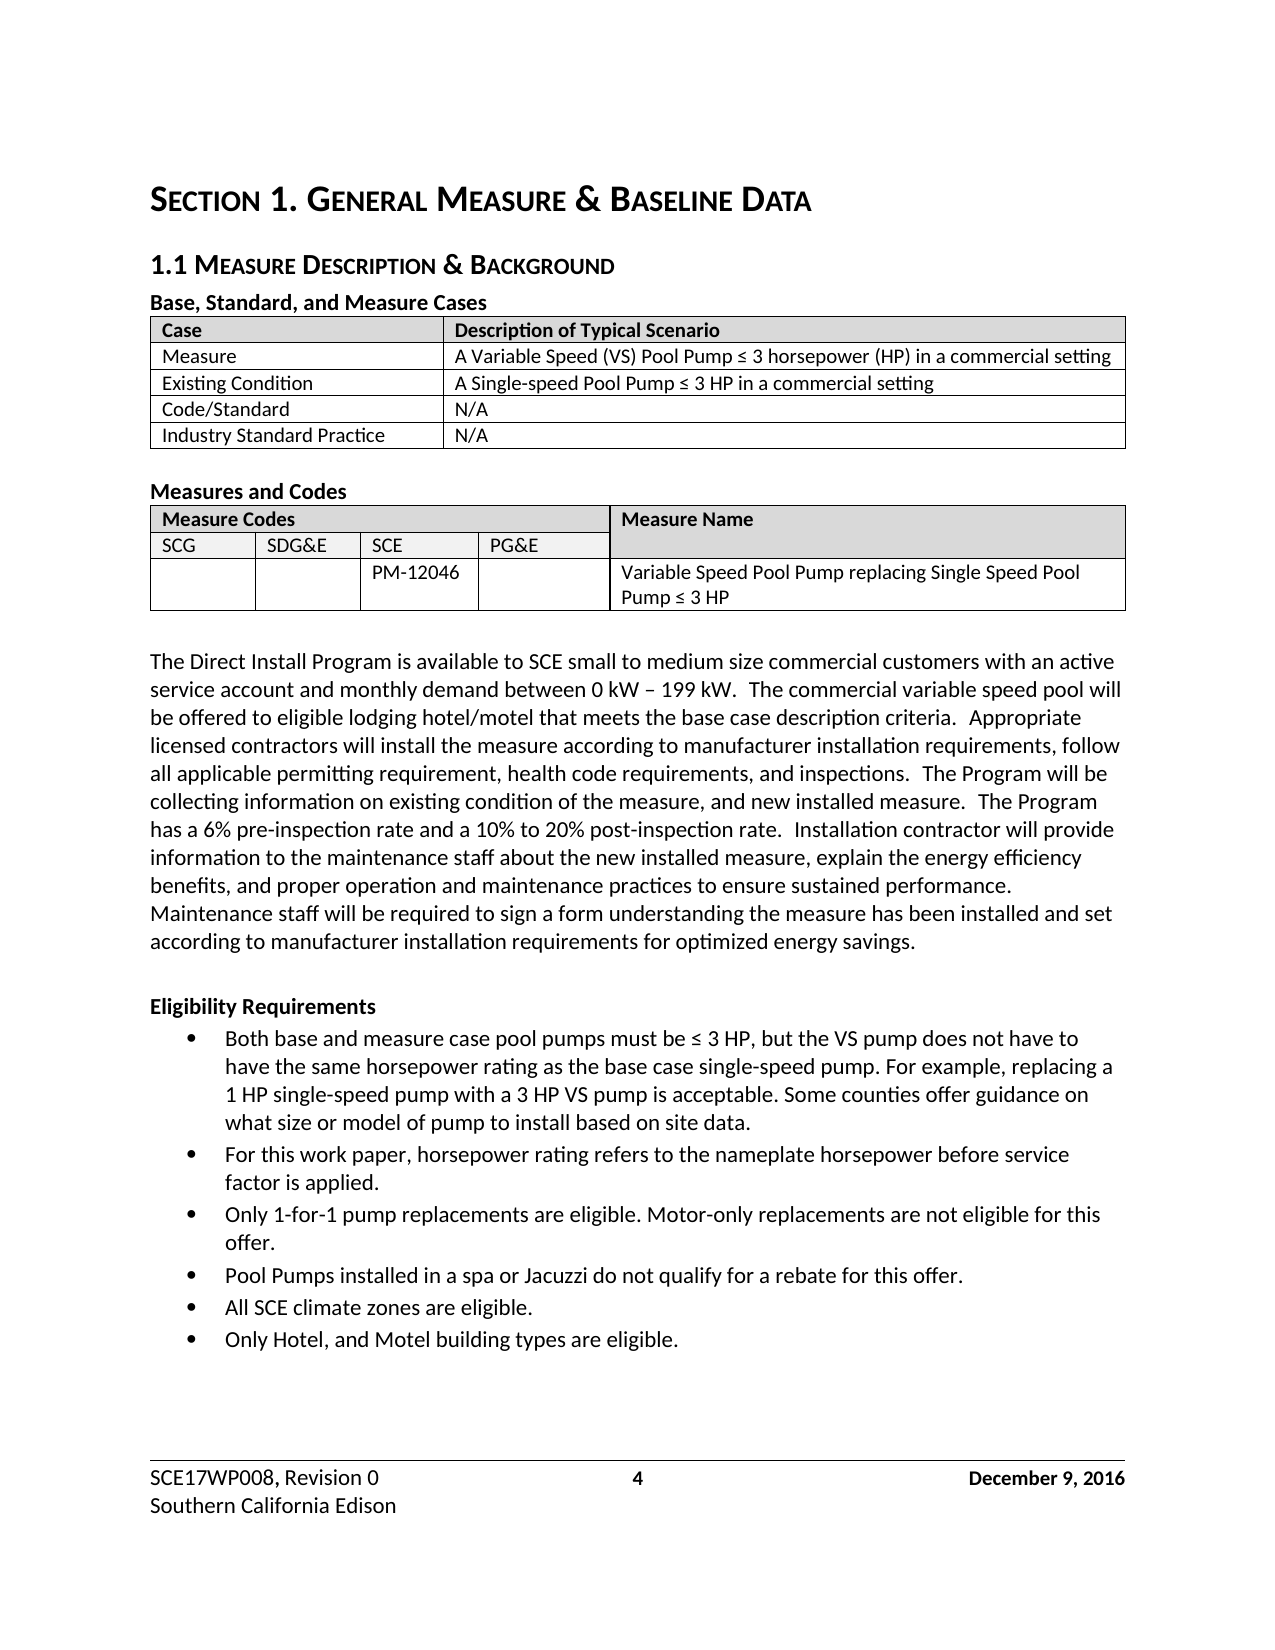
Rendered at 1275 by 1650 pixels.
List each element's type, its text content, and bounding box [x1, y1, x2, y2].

table_cell PM-12046 [361, 559, 478, 610]
text The Direct Install Program is available to SCE small to medium size commercial customers with an active service account and monthly demand between 0 kW – 199 kW. The commercial variable speed pool will be offered to eligible lodging hotel/motel that meets the base case description criteria. Appropriate licensed contractors will install the measure according to manufacturer installation requirements, follow all applicable permitting requirement, health code requirements, and inspections. The Program will be collecting information on existing condition of the measure, and new installed measure. The Program has a 6% pre-inspection rate and a 10% to 20% post-inspection rate. Installation contractor will provide information to the maintenance staff about the new installed measure, explain the energy efficiency benefits, and proper operation and maintenance practices to ensure sustained performance. Maintenance staff will be required to sign a form understanding the measure has been installed and set according to manufacturer installation requirements for optimized energy savings. [150, 647, 1125, 956]
table_header Measure Name [611, 506, 1125, 558]
list Only 1-for-1 pump replacements are eligible. Motor-only replacements are not eligible for this offer. [187, 1201, 1125, 1257]
list All SCE climate zones are eligible. [187, 1293, 1125, 1321]
table_cell [256, 559, 360, 610]
table_cell Variable Speed Pool Pump replacing Single Speed Pool Pump ≤ 3 HP [611, 559, 1125, 610]
table_header Description of Typical Scenario [444, 317, 1125, 342]
table_cell SDG&E [256, 533, 360, 558]
table_header Case [151, 317, 443, 342]
table_header Measure Codes [151, 506, 609, 532]
text Base, Standard, and Measure Cases [150, 288, 1125, 316]
table_cell PG&E [479, 533, 609, 558]
list Only Hotel, and Motel building types are eligible. [187, 1325, 1125, 1353]
list Both base and measure case pool pumps must be ≤ 3 HP, but the VS pump does not have to have the same horsepower rating as the base case single-speed pump. For example, replacing a 1 HP single-speed pump with a 3 HP VS pump is acceptable. Some counties offer guidance on what size or model of pump to install based on site data. [187, 1024, 1125, 1136]
table_cell N/A [444, 423, 1125, 448]
subtitle Section 1. General Measure & Baseline Data [150, 175, 1125, 221]
text Eligibility Requirements [150, 992, 1125, 1020]
table_cell SCG [151, 533, 255, 558]
subtitle 1.1 Measure Description & Background [150, 246, 1125, 281]
text Measures and Codes [150, 477, 1125, 505]
table_cell Measure [151, 343, 443, 369]
table_cell [479, 559, 609, 610]
list For this work paper, horsepower rating refers to the nameplate horsepower before service factor is applied. [187, 1140, 1125, 1196]
list Pool Pumps installed in a spa or Jacuzzi do not qualify for a rebate for this offer. [187, 1261, 1125, 1289]
table_cell Code/Standard [151, 396, 443, 422]
table_cell Existing Condition [151, 370, 443, 395]
table_cell SCE [361, 533, 478, 558]
table_cell [151, 559, 255, 610]
table_cell N/A [444, 396, 1125, 422]
table_cell A Single-speed Pool Pump ≤ 3 HP in a commercial setting [444, 370, 1125, 395]
table_cell Industry Standard Practice [151, 423, 443, 448]
table_cell A Variable Speed (VS) Pool Pump ≤ 3 horsepower (HP) in a commercial setting [444, 343, 1125, 369]
